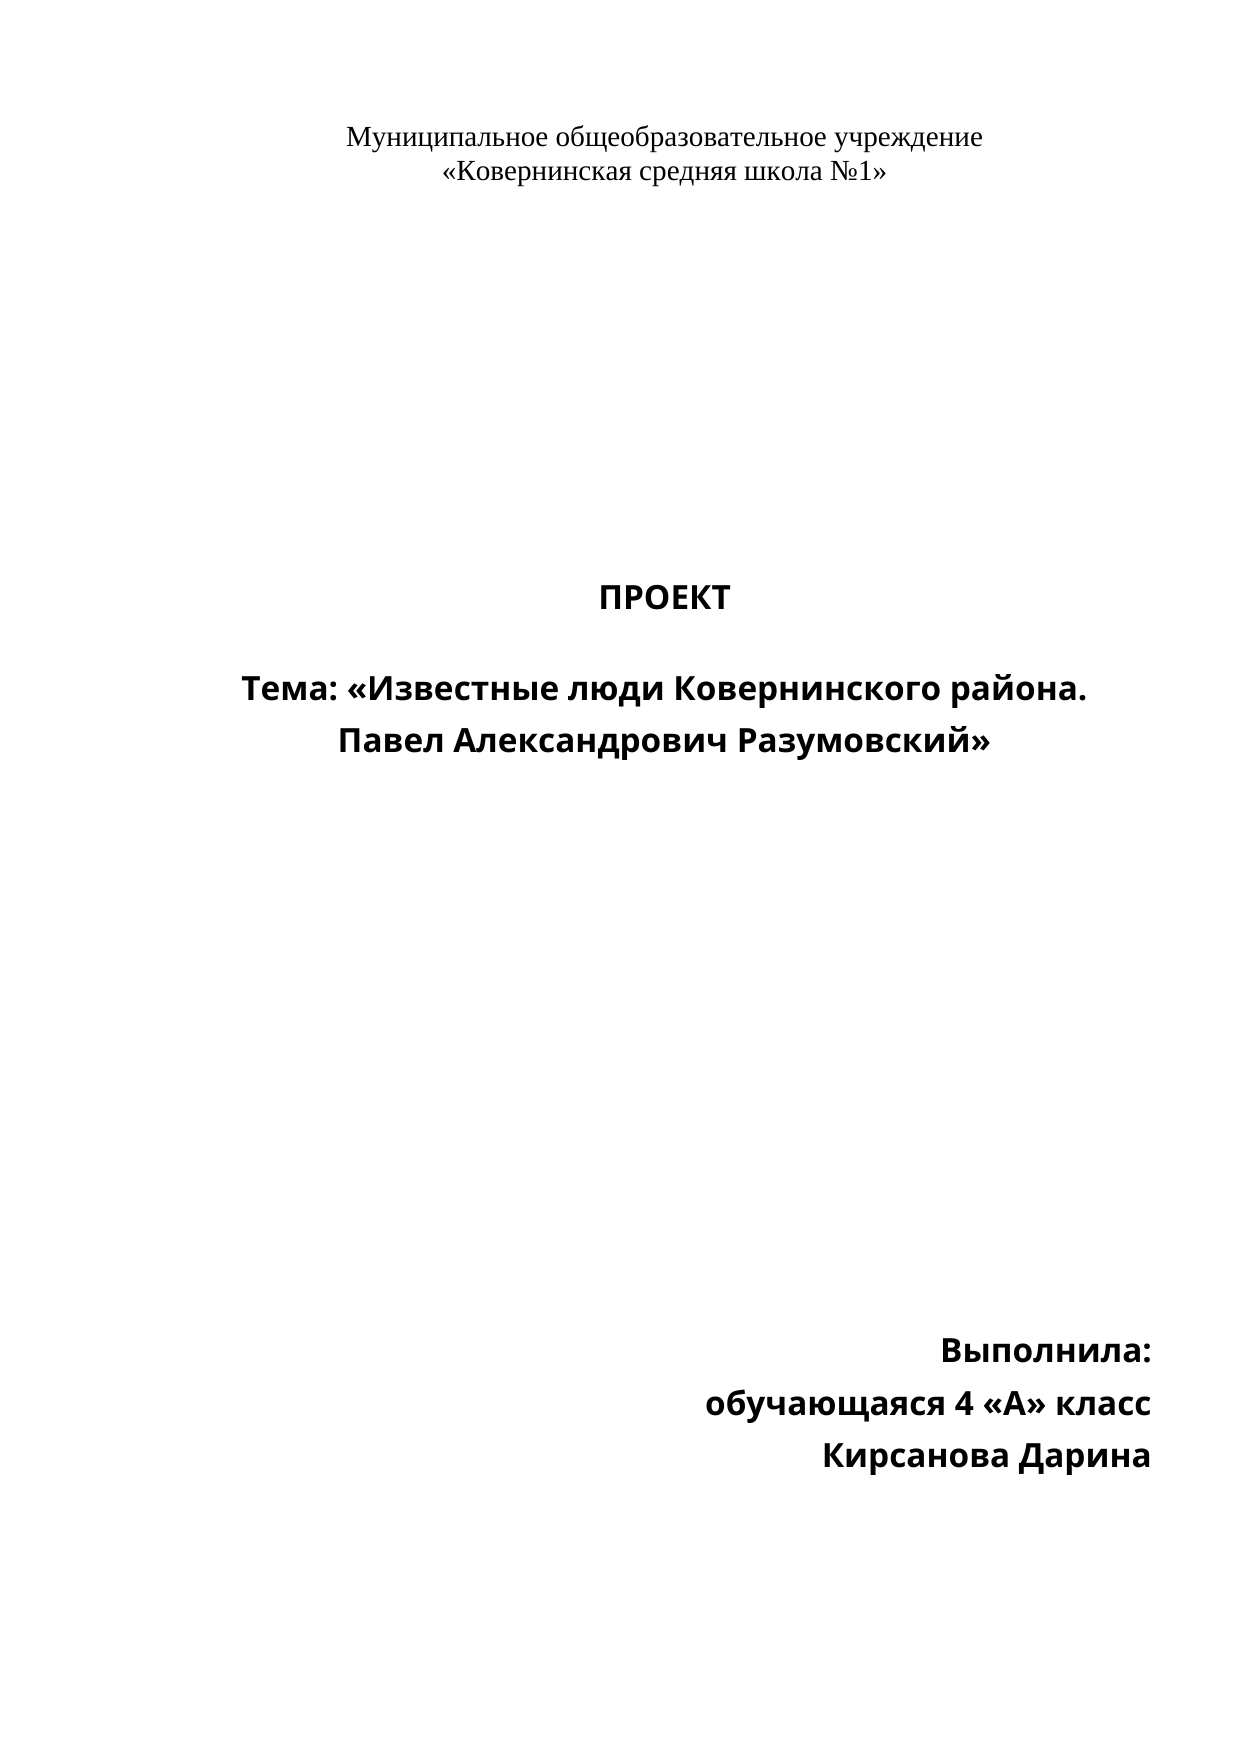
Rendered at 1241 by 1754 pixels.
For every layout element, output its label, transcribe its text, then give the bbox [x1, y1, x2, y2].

text Кирсанова Дарина [177, 1432, 1152, 1477]
text «Ковернинская средняя школа №1» [177, 152, 1152, 187]
text Выполнила: [177, 1327, 1152, 1373]
text ПРОЕКТ [177, 573, 1152, 619]
text Павел Александрович Разумовский» [177, 717, 1152, 762]
text обучающаяся 4 «А» класс [177, 1379, 1152, 1425]
text Муниципальное общеобразовательное учреждение [177, 118, 1152, 152]
text Тема: «Известные люди Ковернинского района. [177, 664, 1152, 710]
